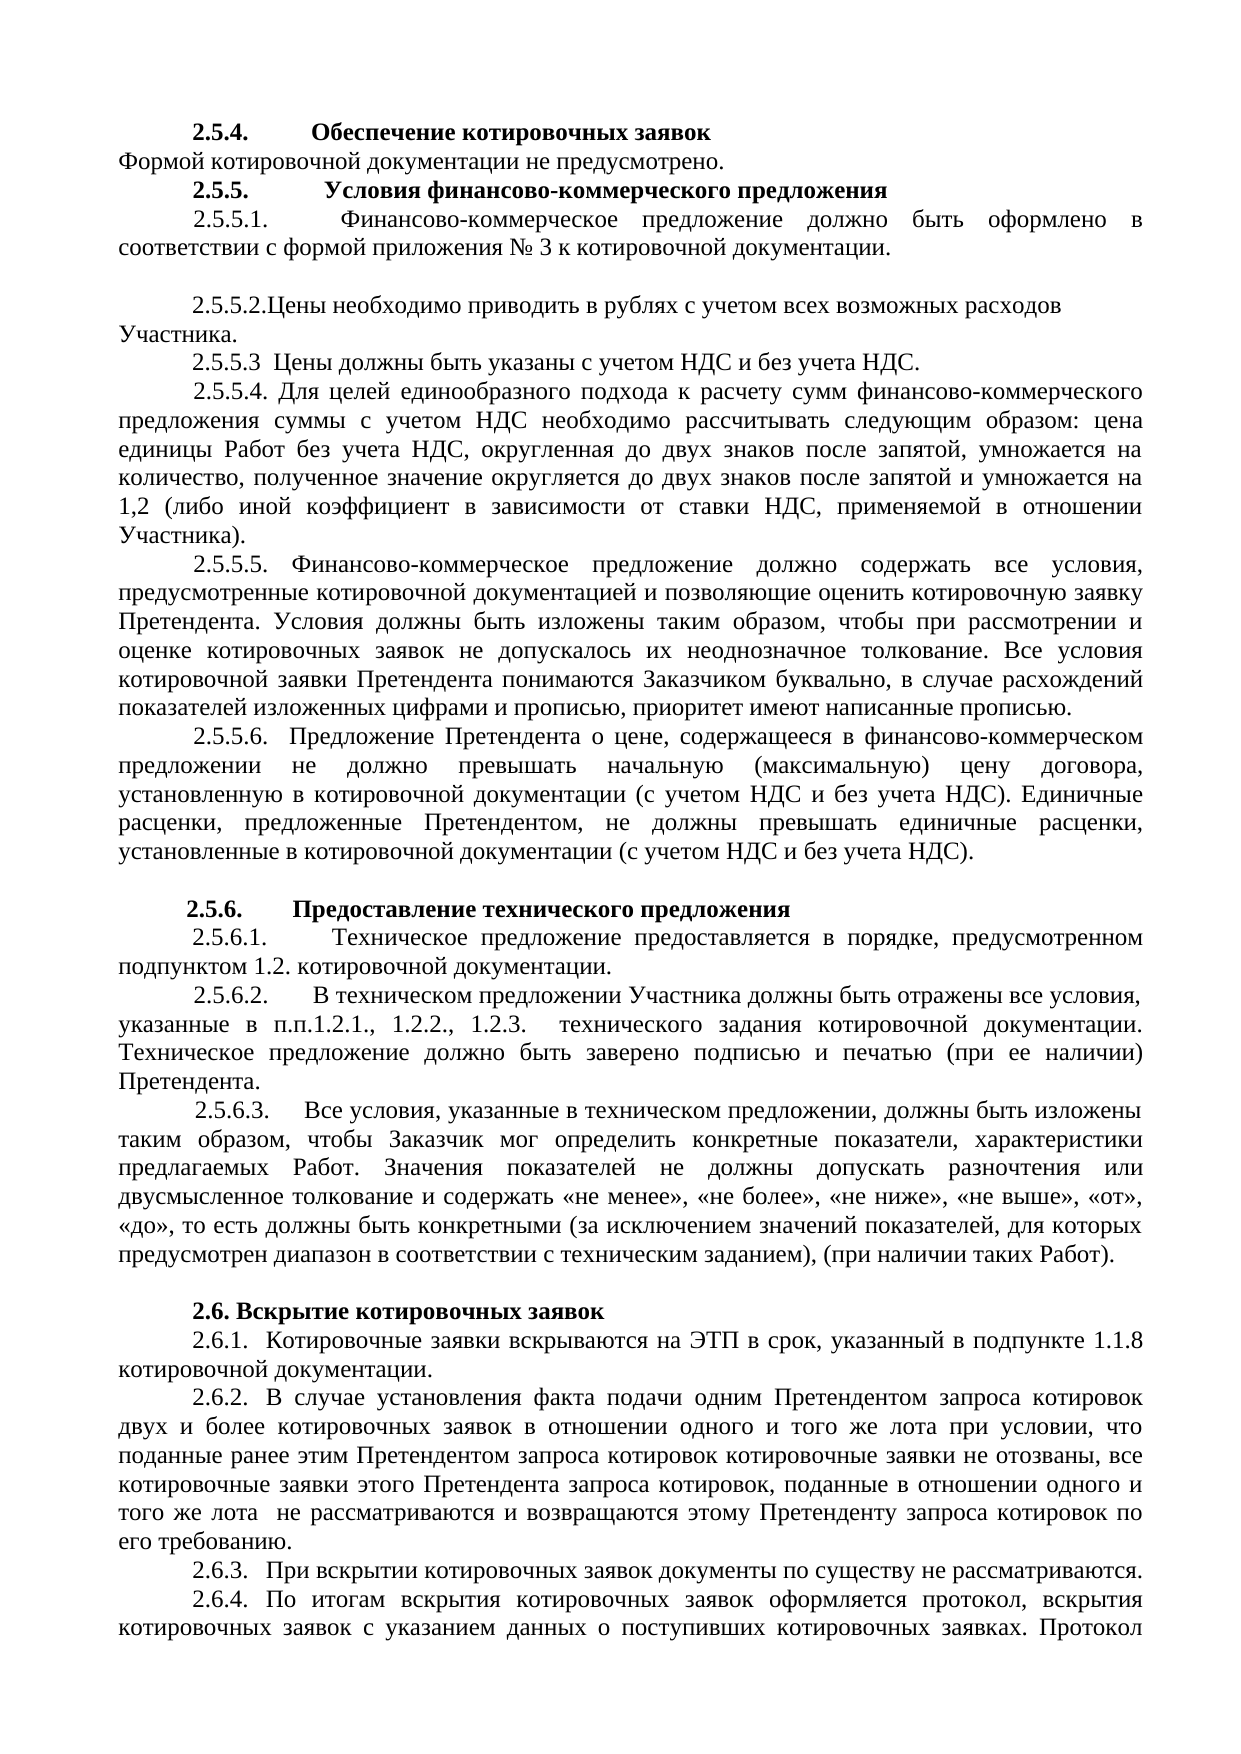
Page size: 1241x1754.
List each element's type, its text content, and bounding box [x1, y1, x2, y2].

list 2.5.5.5. Финансово-коммерческое предложение должно содержать все условия, предусмотренные котировочной документацией и позволяющие оценить котировочную заявку Претендента. Условия должны быть изложены таким образом, чтобы при рассмотрении и оценке котировочных заявок не допускалось их неоднозначное толкование. Все условия котировочной заявки Претендента понимаются Заказчиком буквально, в случае расхождений показателей изложенных цифрами и прописью, приоритет имеют написанные прописью. [118, 549, 1144, 721]
list 2.5.5.3 Цены должны быть указаны с учетом НДС и без учета НДС. [192, 347, 1144, 376]
list Котировочные заявки вскрываются на ЭТП в срок, указанный в подпункте 1.1.8 котировочной документации. [118, 1325, 1144, 1382]
list Участника. [118, 319, 1144, 347]
list 2.5.5.6. Предложение Претендента о цене, содержащееся в финансово-коммерческом предложении не должно превышать начальную (максимальную) цену договора, установленную в котировочной документации (с учетом НДС и без учета НДС). Единичные расценки, предложенные Претендентом, не должны превышать единичные расценки, установленные в котировочной документации (с учетом НДС и без учета НДС). [118, 721, 1144, 865]
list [118, 1584, 1144, 1641]
list Техническое предложение предоставляется в порядке, предусмотренном подпунктом 1.2. котировочной документации. [118, 922, 1144, 980]
subtitle 2.5.6. Предоставление технического предложения [167, 894, 1144, 922]
list В случае установления факта подачи одним Претендентом запроса котировок двух и более котировочных заявок в отношении одного и того же лота при условии, что поданные ранее этим Претендентом запроса котировок котировочные заявки не отозваны, все котировочные заявки этого Претендента запроса котировок, поданные в отношении одного и того же лота не рассматриваются и возвращаются этому Претенденту запроса котировок по его требованию. [118, 1382, 1144, 1555]
text Формой котировочной документации не предусмотрено. [118, 146, 1144, 175]
text 2.5.4. Обеспечение котировочных заявок [118, 117, 1144, 146]
list 2.5.5.1. Финансово-коммерческое предложение должно быть оформлено в соответствии с формой приложения № 3 к котировочной документации. [118, 204, 1144, 261]
subtitle Условия финансово-коммерческого предложения [192, 175, 1144, 204]
list При вскрытии котировочных заявок документы по существу не рассматриваются. [118, 1555, 1144, 1584]
list 2.5.5.2.Цены необходимо приводить в рублях с учетом всех возможных расходов [192, 290, 1144, 319]
subtitle 2.6. Вскрытие котировочных заявок [143, 1296, 1144, 1325]
text 2.5.6.2. В техническом предложении Участника должны быть отражены все условия, указанные в п.п.1.2.1., 1.2.2., 1.2.3. технического задания котировочной документации. Техническое предложение должно быть заверено подписью и печатью (при ее наличии) Претендента. [118, 980, 1144, 1095]
text 2.5.6.3. Все условия, указанные в техническом предложении, должны быть изложены таким образом, чтобы Заказчик мог определить конкретные показатели, характеристики предлагаемых Работ. Значения показателей не должны допускать разночтения или двусмысленное толкование и содержать «не менее», «не более», «не ниже», «не выше», «от», «до», то есть должны быть конкретными (за исключением значений показателей, для которых предусмотрен диапазон в соответствии с техническим заданием), (при наличии таких Работ). [118, 1095, 1144, 1267]
list 2.5.5.4. Для целей единообразного подхода к расчету сумм финансово-коммерческого предложения суммы с учетом НДС необходимо рассчитывать следующим образом: цена единицы Работ без учета НДС, округленная до двух знаков после запятой, умножается на количество, полученное значение округляется до двух знаков после запятой и умножается на 1,2 (либо иной коэффициент в зависимости от ставки НДС, применяемой в отношении Участника). [118, 376, 1144, 549]
